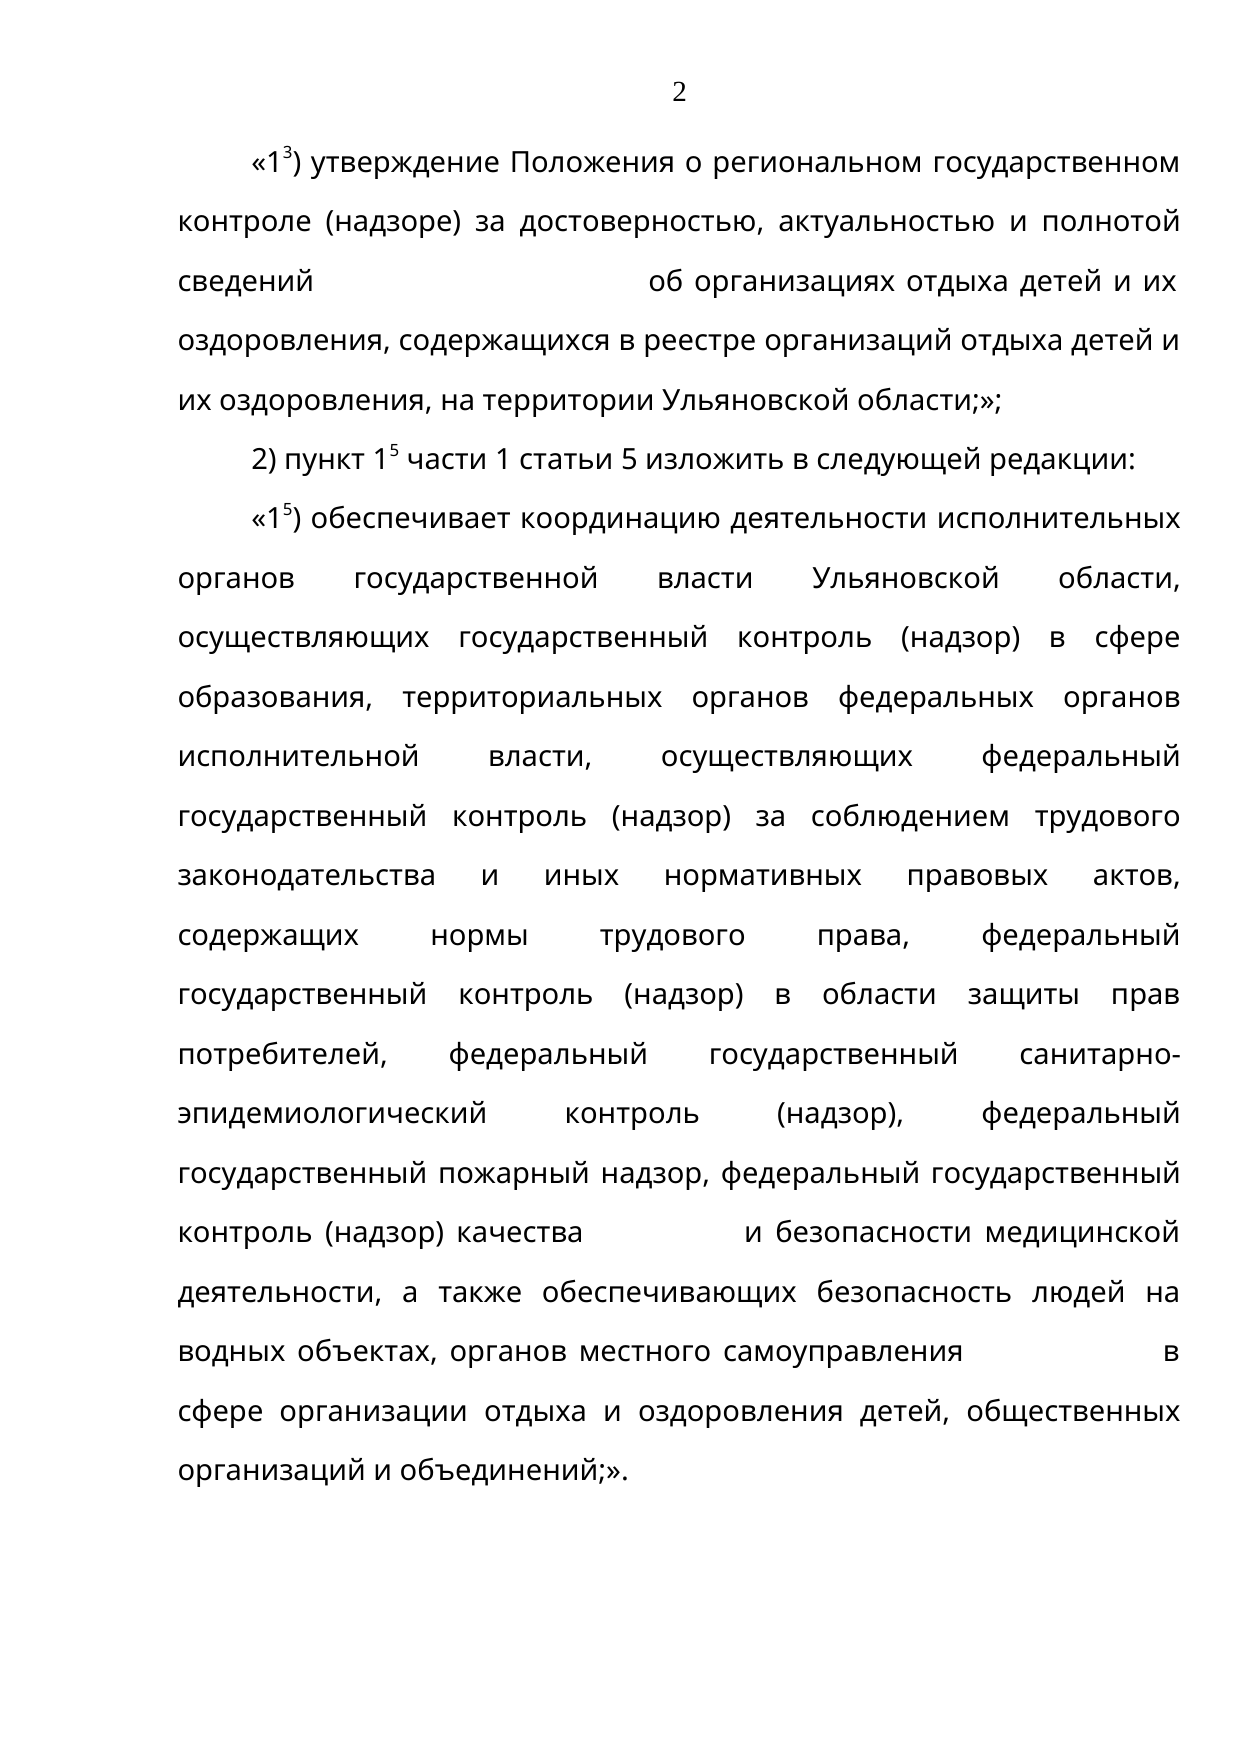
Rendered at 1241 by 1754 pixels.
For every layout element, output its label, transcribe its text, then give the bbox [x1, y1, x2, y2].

text «15) обеспечивает координацию деятельности исполнительных органов государственной власти Ульяновской области, осуществляющих государственный контроль (надзор) в сфере образования, территориальных органов федеральных органов исполнительной власти, осуществляющих федеральный государственный контроль (надзор) за соблюдением трудового законодательства и иных нормативных правовых актов, содержащих нормы трудового права, федеральный государственный контроль (надзор) в области защиты прав потребителей, федеральный государственный санитарно-эпидемиологический контроль (надзор), федеральный государственный пожарный надзор, федеральный государственный контроль (надзор) качества и безопасности медицинской деятельности, а также обеспечивающих безопасность людей на водных объектах, органов местного самоуправления в сфере организации отдыха и оздоровления детей, общественных организаций и объединений;». [177, 498, 1181, 1489]
text «13) утверждение Положения о региональном государственном контроле (надзоре) за достоверностью, актуальностью и полнотой сведений об организациях отдыха детей и их оздоровления, содержащихся в реестре организаций отдыха детей и их оздоровления, на территории Ульяновской области;»; [177, 141, 1181, 418]
text 2) пункт 15 части 1 статьи 5 изложить в следующей редакции: [177, 438, 1181, 478]
